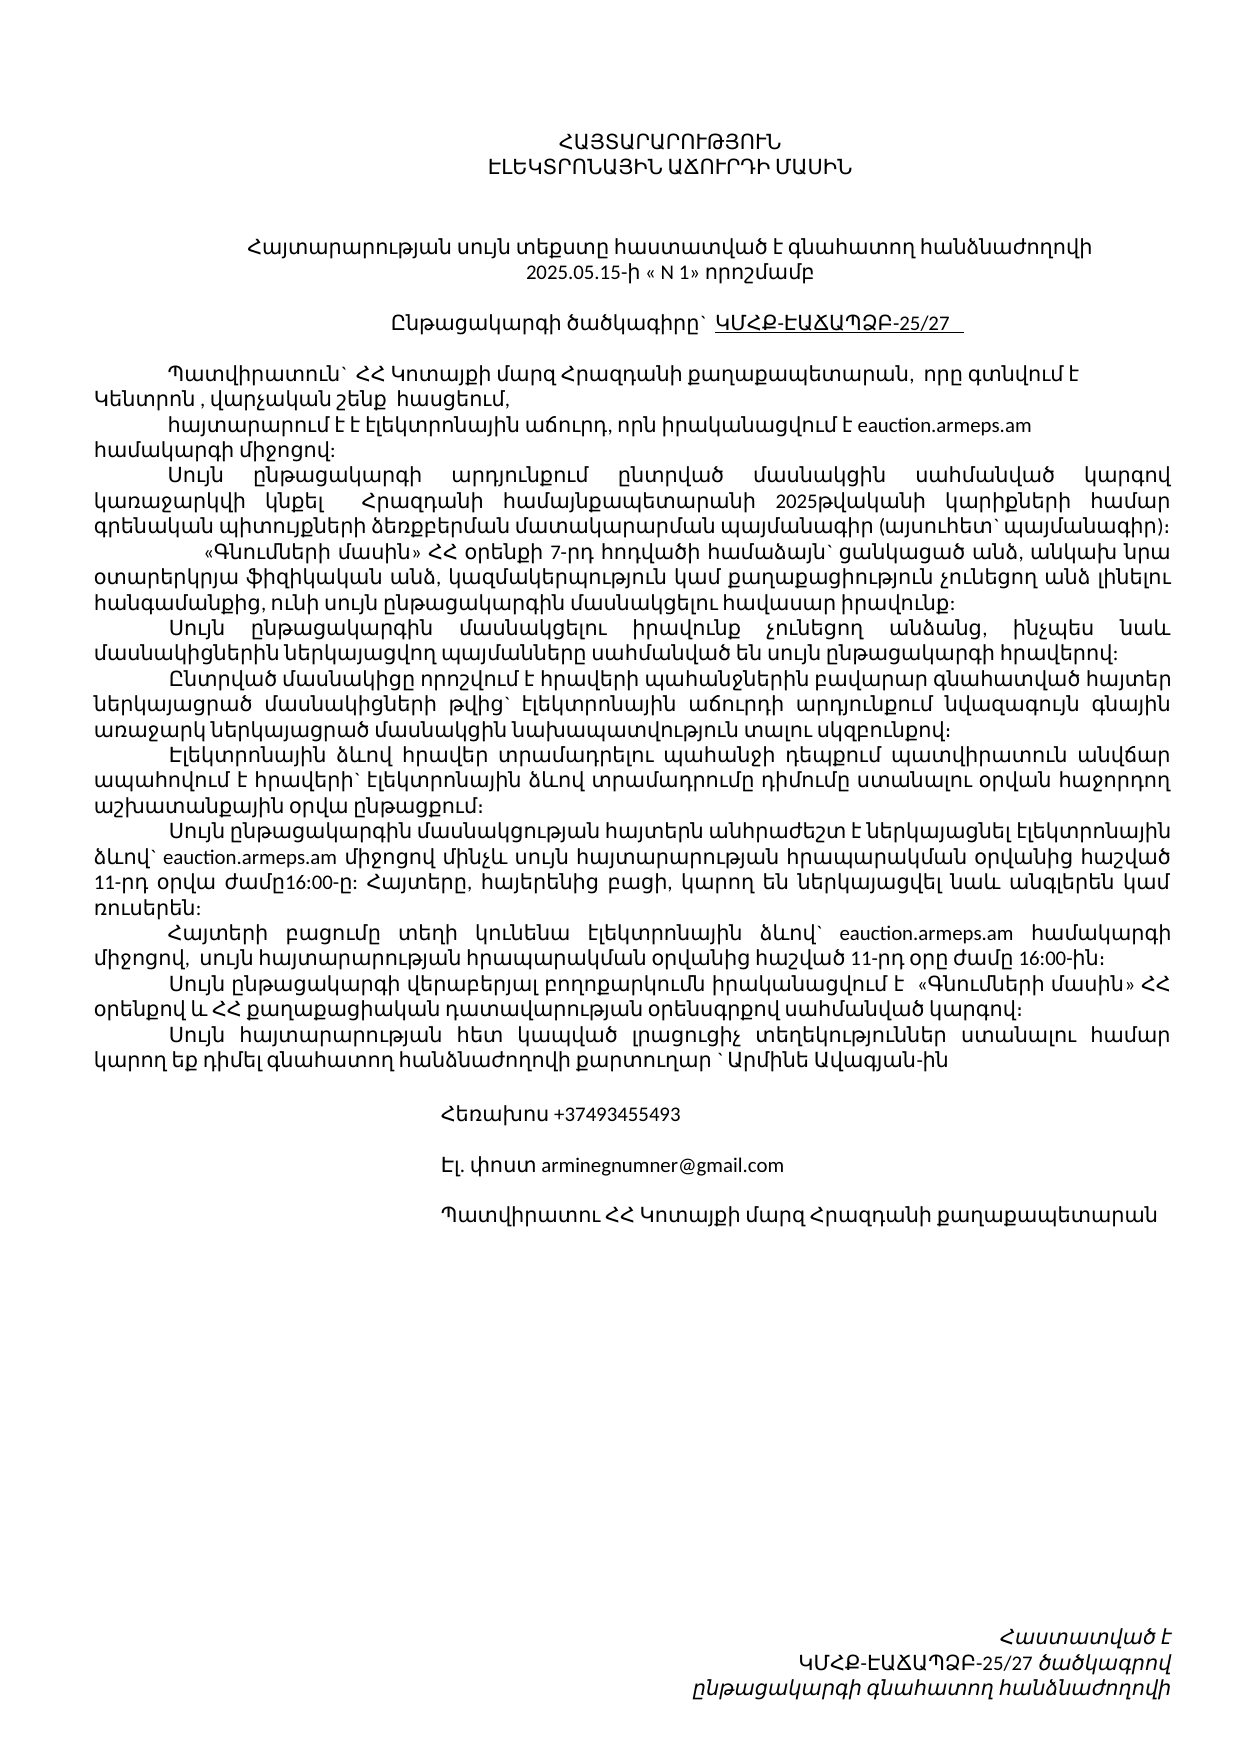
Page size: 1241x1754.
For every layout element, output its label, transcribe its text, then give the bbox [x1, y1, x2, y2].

text Ընթացակարգի ծածկագիրը` ԿՄՀՔ-ԷԱՃԱՊՁԲ-25/27 [94, 310, 1171, 336]
text ԷԼԵԿՏՐՈՆԱՅԻՆ ԱՃՈՒՐԴԻ ՄԱՍԻՆ [94, 154, 1171, 180]
text Էլեկտրոնային ձևով հրավեր տրամադրելու պահանջի դեպքում պատվիրատուն անվճար ապահովում է հրավերի` էլեկտրոնային ձևով տրամադրումը դիմումը ստանալու օրվան հաջորդող աշխատանքային օրվա ընթացքում։ [94, 742, 1171, 818]
text Սույն ընթացակարգի արդյունքում ընտրված մասնակցին սահմանված կարգով կառաջարկվի կնքել Հրազդանի համայնքապետարանի 2025թվականի կարիքների համար գրենական պիտույքների ձեռքբերման մատակարարման պայմանագիր (այսուհետ` պայմանագիր)։ [94, 463, 1171, 539]
text Պատվիրատուն` ՀՀ Կոտայքի մարզ Հրազդանի քաղաքապետարան, որը գտնվում է Կենտրոն , վարչական շենք հասցեում, [94, 361, 1171, 412]
text 2025.05.15 -ի « N 1» որոշմամբ [94, 259, 1171, 285]
text Սույն ընթացակարգի վերաբերյալ բողոքարկումն իրականացվում է «Գնումների մասին» ՀՀ օրենքով և ՀՀ քաղաքացիական դատավարության օրենսգրքով սահմանված կարգով։ [94, 971, 1171, 1022]
text «Գնումների մասին» ՀՀ օրենքի 7-րդ հոդվածի համաձայն` ցանկացած անձ, անկախ նրա օտարերկրյա ֆիզիկական անձ, կազմակերպություն կամ քաղաքացիություն չունեցող անձ լինելու հանգամանքից, ունի սույն ընթացակարգին մասնակցելու հավասար իրավունք: [94, 539, 1171, 615]
text Պատվիրատու ՀՀ Կոտայքի մարզ Հրազդանի քաղաքապետարան [94, 1203, 1171, 1228]
text Էլ. փոստ arminegnumner@gmail.com [94, 1152, 1171, 1177]
text Հաստատված է [94, 1624, 1171, 1650]
text Ընտրված մասնակիցը որոշվում է հրավերի պահանջներին բավարար գնահատված հայտեր ներկայացրած մասնակիցների թվից` էլեկտրոնային աճուրդի արդյունքում նվազագույն գնային առաջարկ ներկայացրած մասնակցին նախապատվություն տալու սկզբունքով։ [94, 666, 1171, 742]
text Հեռախոս +37493455493 [94, 1101, 1171, 1126]
text ԿՄՀՔ-ԷԱՃԱՊՁԲ-25/27 ծածկագրով [94, 1650, 1171, 1675]
text Հայտերի բացումը տեղի կունենա էլեկտրոնային ձևով` eauction.armeps.am համակարգի միջոցով, սույն հայտարարության հրապարակման օրվանից հաշված 11-րդ օրը ժամը 16:00-ին։ [94, 920, 1171, 971]
text ՀԱՅՏԱՐԱՐՈՒԹՅՈՒՆ [94, 129, 1171, 154]
text Սույն ընթացակարգին մասնակցելու իրավունք չունեցող անձանց, ինչպես նաև մասնակիցներին ներկայացվող պայմանները սահմանված են սույն ընթացակարգի հրավերով: [94, 615, 1171, 666]
text Սույն ընթացակարգին մասնակցության հայտերն անհրաժեշտ է ներկայացնել էլեկտրոնային ձևով` eauction.armeps.am միջոցով մինչև սույն հայտարարության հրապարակման օրվանից հաշված 11-րդ օրվա ժամը16:00-ը: Հայտերը, հայերենից բացի, կարող են ներկայացվել նաև անգլերեն կամ ռուսերեն: [94, 818, 1171, 920]
text ընթացակարգի գնահատող հանձնաժողովի [94, 1675, 1171, 1701]
text հայտարարում է է էլեկտրոնային աճուրդ, որն իրականացվում է eauction.armeps.am համակարգի միջոցով: [94, 412, 1171, 463]
text Սույն հայտարարության հետ կապված լրացուցիչ տեղեկություններ ստանալու համար կարող եք դիմել գնահատող հանձնաժողովի քարտուղար ` Արմինե Ավագյան-ին [94, 1022, 1171, 1073]
text Հայտարարության սույն տեքստը հաստատված է գնահատող հանձնաժողովի [94, 234, 1171, 259]
